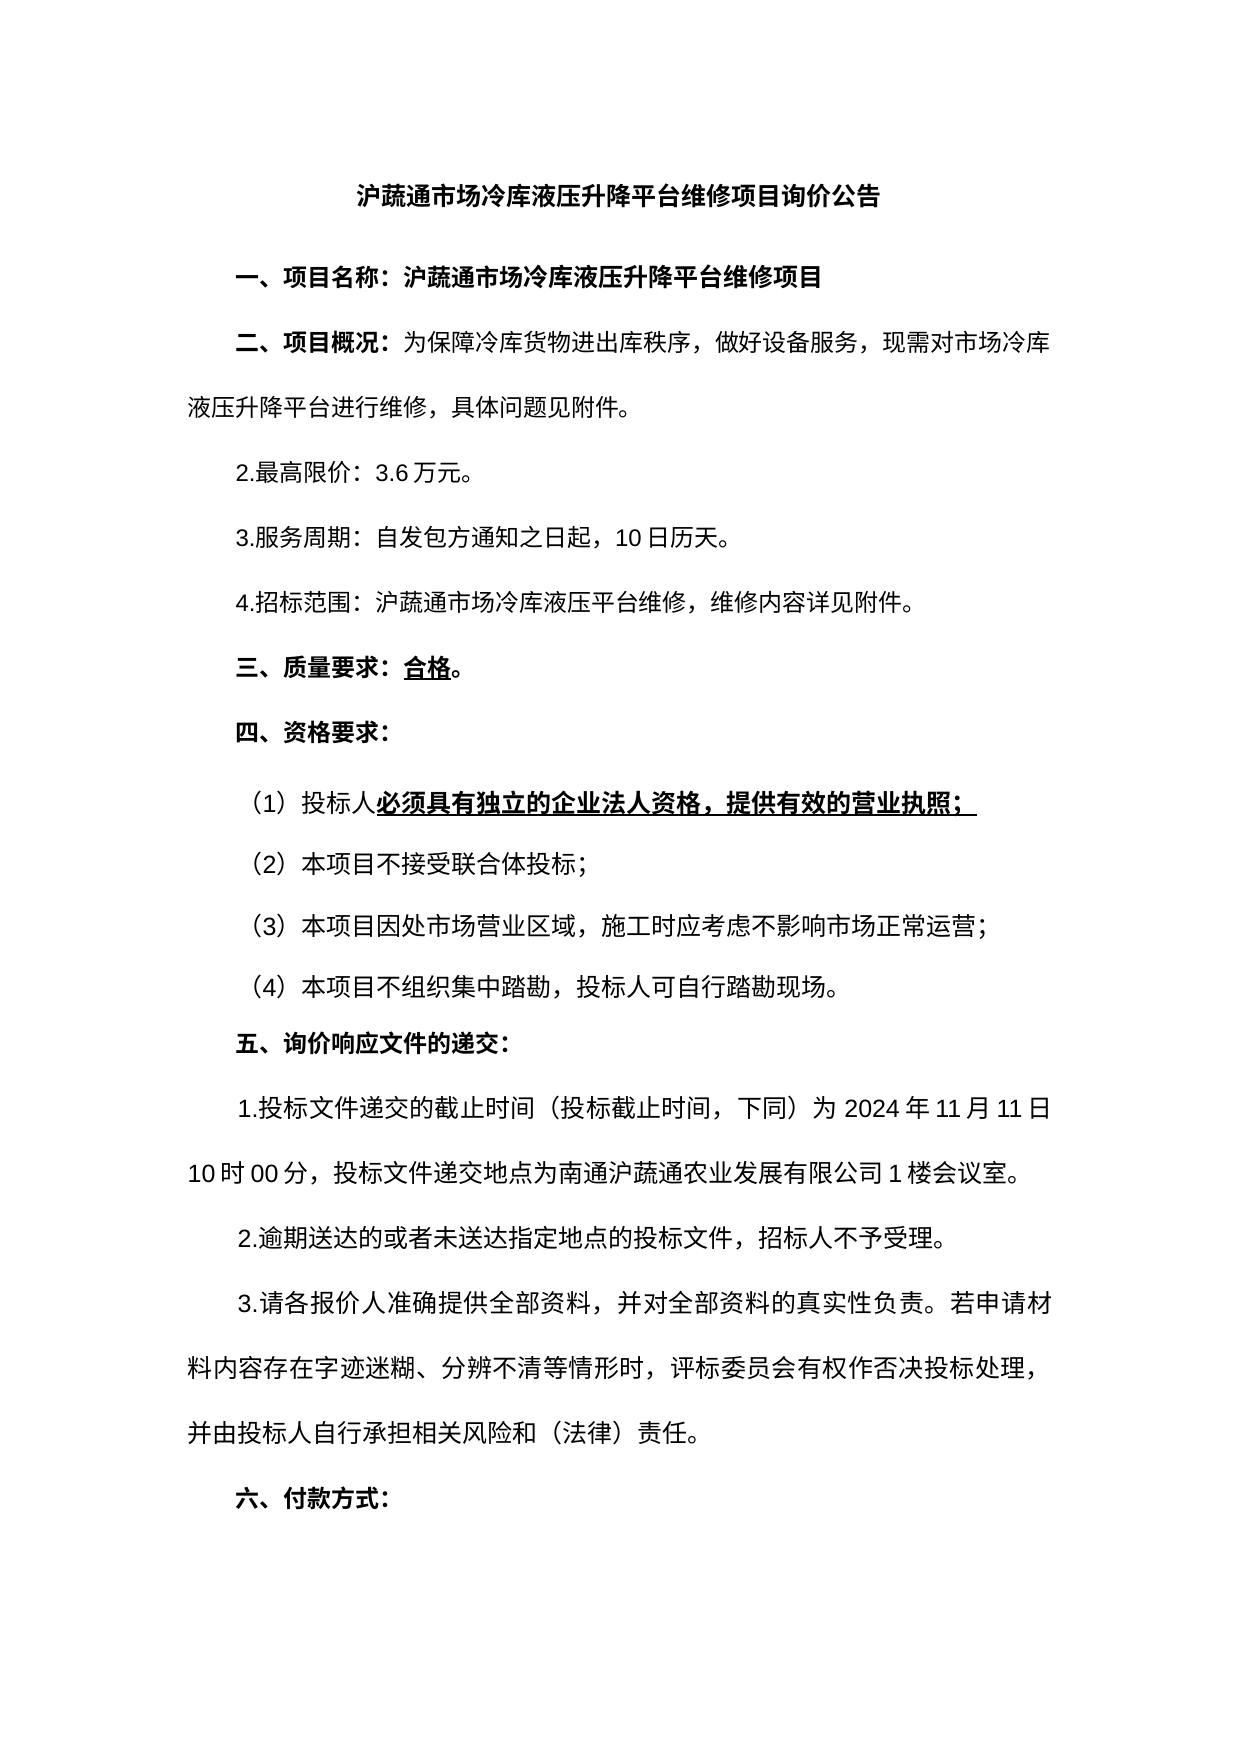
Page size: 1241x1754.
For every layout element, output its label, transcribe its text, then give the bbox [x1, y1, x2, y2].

text 3.服务周期：自发包方通知之日起，10日历天。 [187, 503, 1053, 568]
text 一、项目名称：沪蔬通市场冷库液压升降平台维修项目 [187, 243, 1050, 308]
text （1）投标人必须具有独立的企业法人资格，提供有效的营业执照； [187, 763, 1053, 825]
text （2）本项目不接受联合体投标； [187, 825, 1053, 886]
text （3）本项目因处市场营业区域，施工时应考虑不影响市场正常运营； [187, 886, 1053, 948]
text 二、项目概况：为保障冷库货物进出库秩序，做好设备服务，现需对市场冷库液压升降平台进行维修，具体问题见附件。 [187, 308, 1050, 438]
text 三、质量要求：合格。 [187, 633, 1053, 698]
text 四、资格要求： [187, 698, 1050, 763]
text 沪蔬通市场冷库液压升降平台维修项目询价公告 [187, 162, 1050, 227]
text 1.投标文件递交的截止时间（投标截止时间，下同）为2024年11月11日10时00分，投标文件递交地点为南通沪蔬通农业发展有限公司1楼会议室。 [187, 1074, 1053, 1204]
text 2.最高限价：3.6万元。 [187, 438, 1053, 503]
text 五、询价响应文件的递交： [187, 1009, 1050, 1074]
text 3.请各报价人准确提供全部资料，并对全部资料的真实性负责。若申请材料内容存在字迹迷糊、分辨不清等情形时，评标委员会有权作否决投标处理，并由投标人自行承担相关风险和（法律）责任。 [187, 1269, 1053, 1464]
text 六、付款方式： [187, 1464, 1053, 1529]
text 4.招标范围：沪蔬通市场冷库液压平台维修，维修内容详见附件。 [187, 568, 1053, 633]
text 2.逾期送达的或者未送达指定地点的投标文件，招标人不予受理。 [187, 1204, 1053, 1269]
text （4）本项目不组织集中踏勘，投标人可自行踏勘现场。 [187, 948, 1053, 1009]
